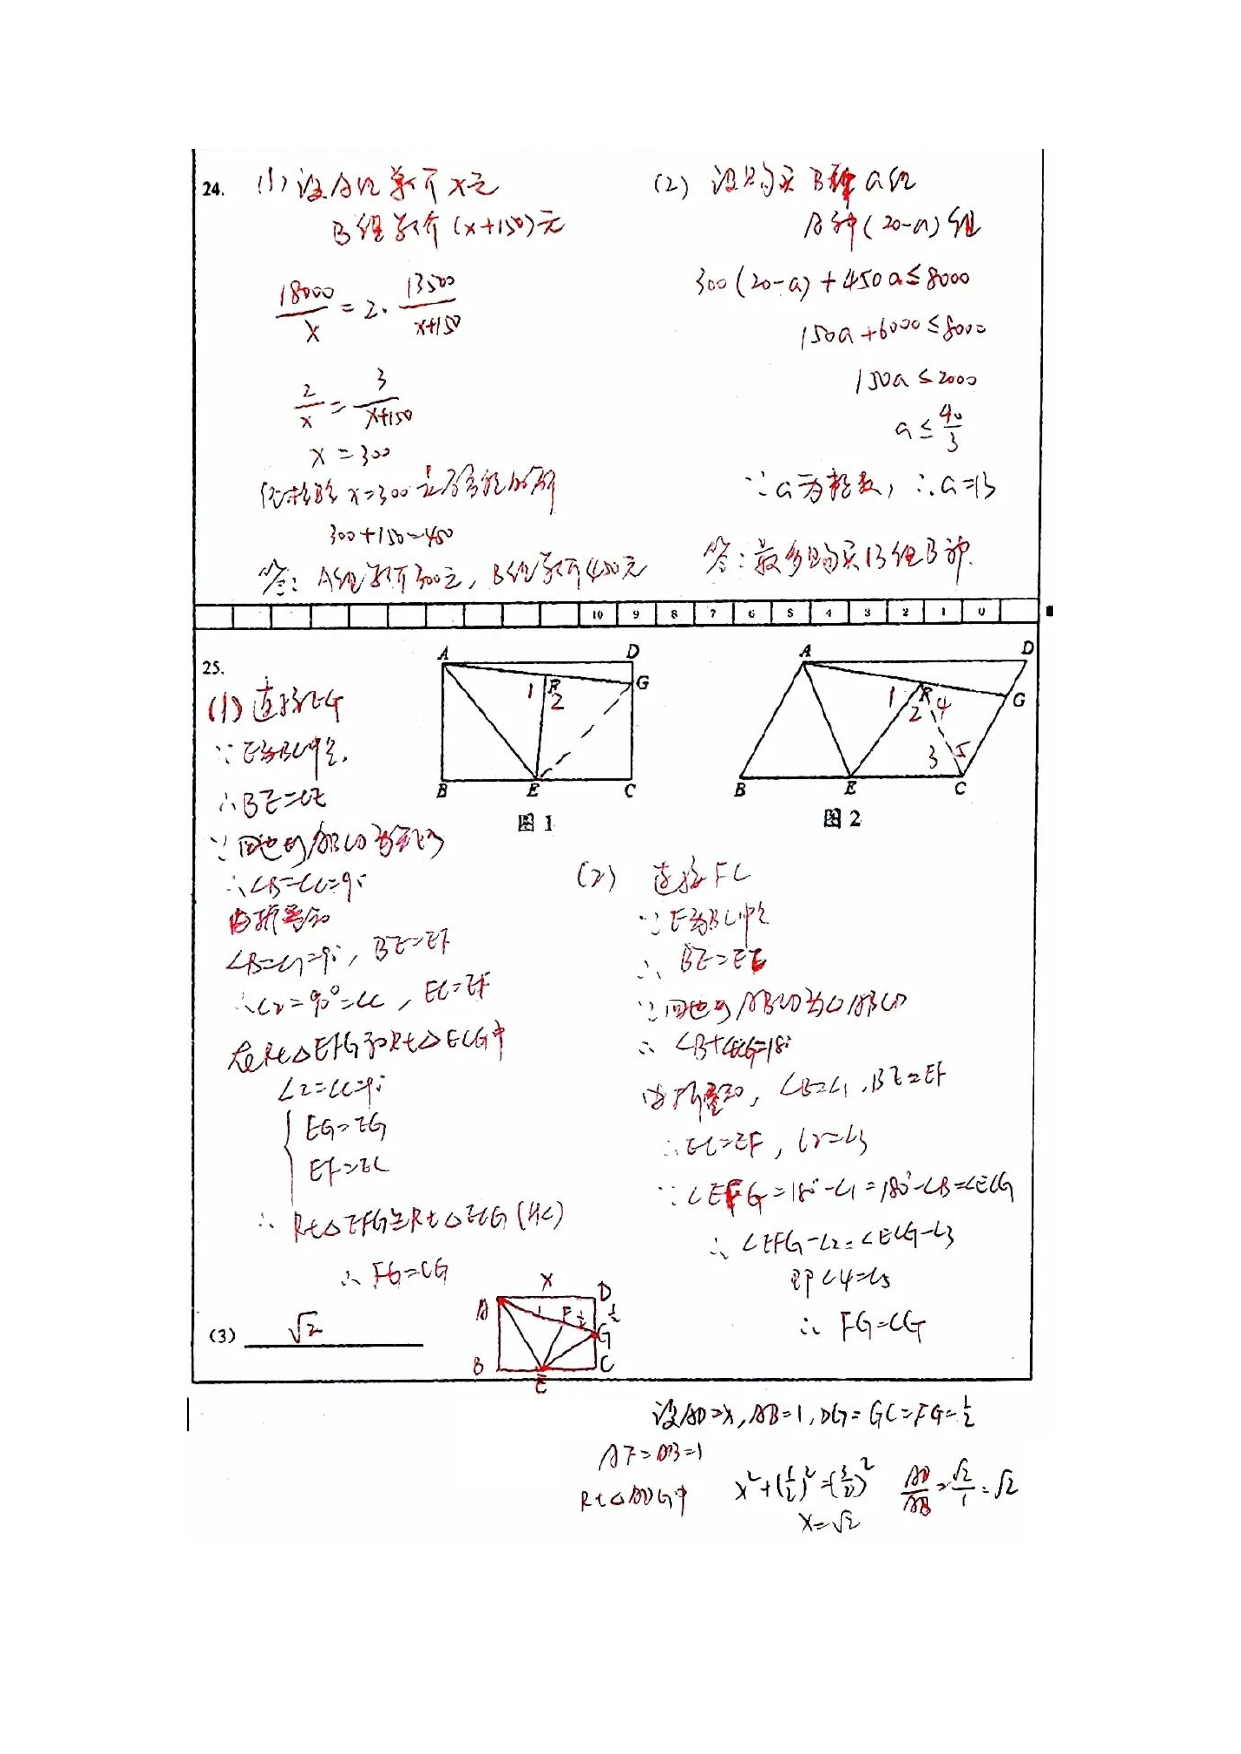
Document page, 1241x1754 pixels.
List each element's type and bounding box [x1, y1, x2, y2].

picture [187, 149, 1053, 1543]
